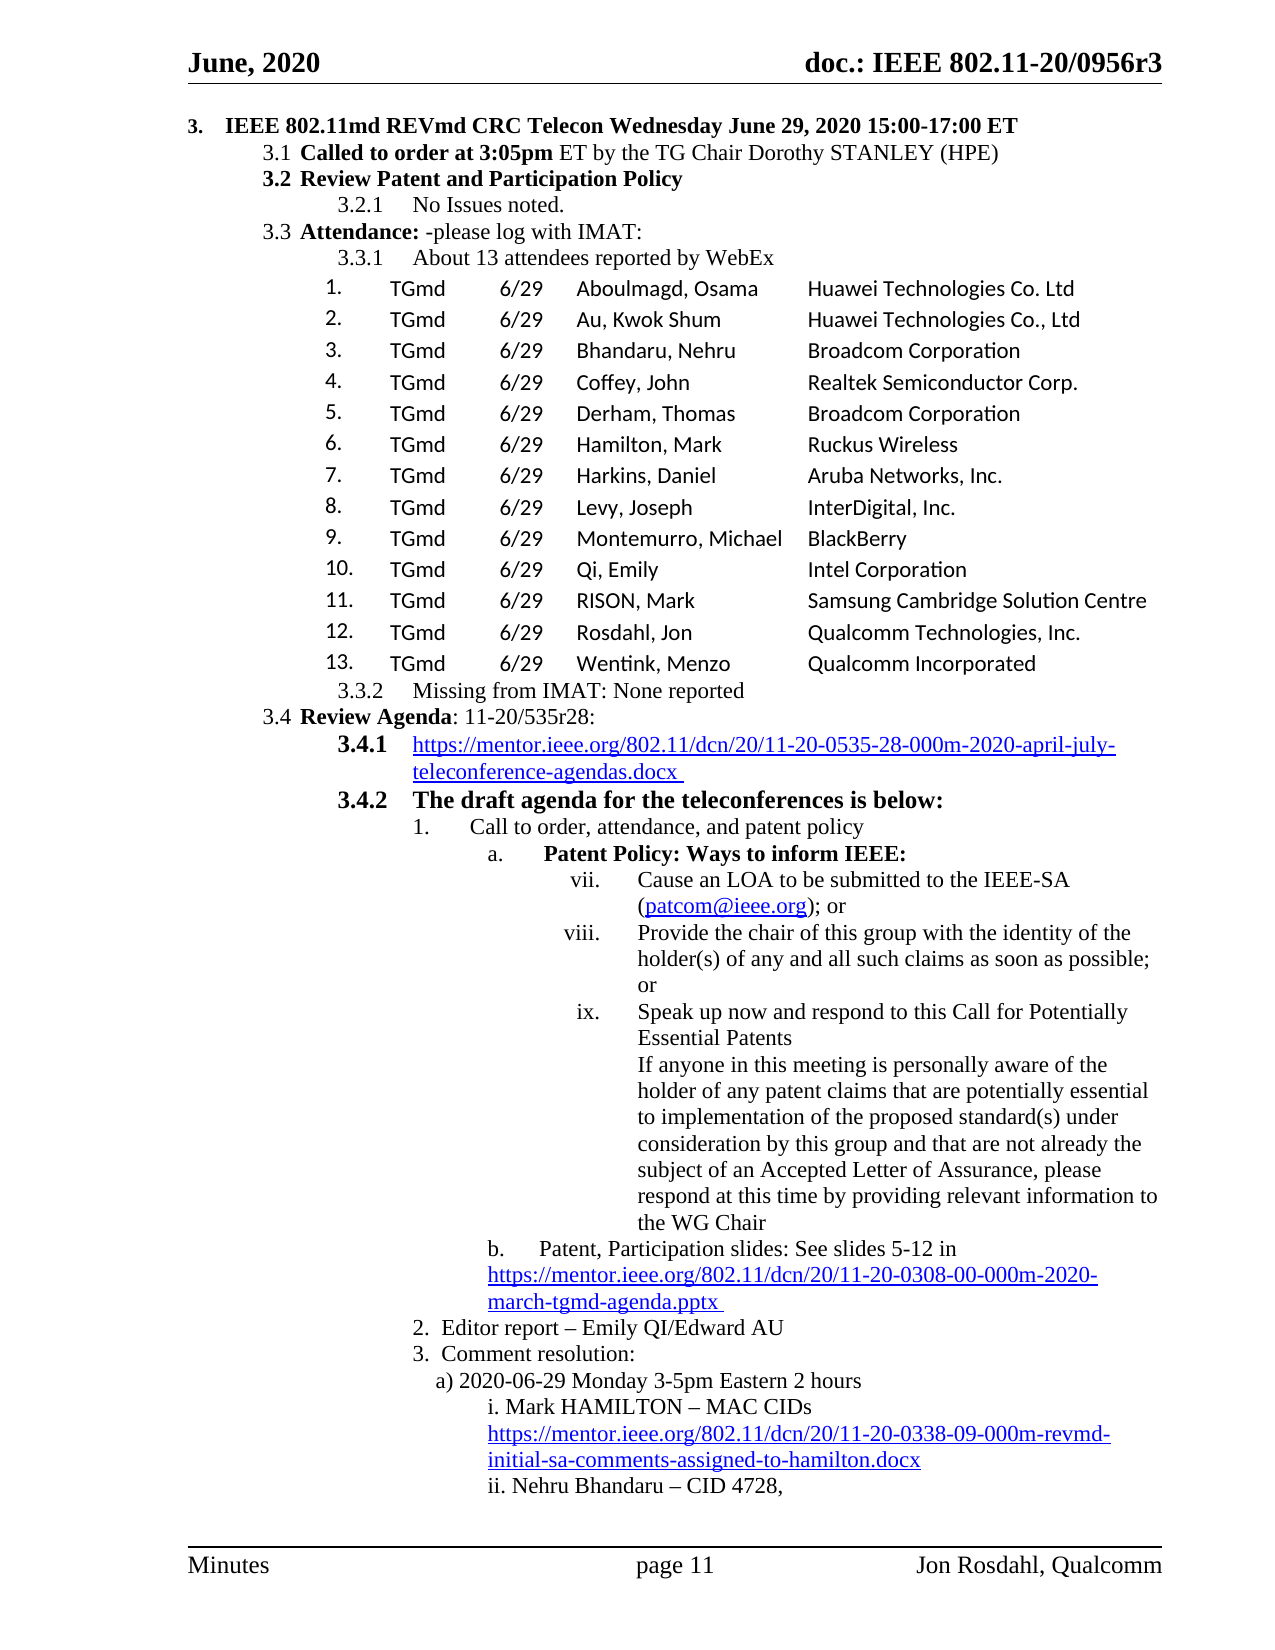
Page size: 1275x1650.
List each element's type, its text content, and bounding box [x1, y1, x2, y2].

table_cell TGmd [368, 521, 468, 552]
list 3. Comment resolution: [412, 1341, 1162, 1367]
table_cell 6/29 [468, 614, 575, 646]
table_cell Hamilton, Mark [575, 427, 806, 458]
table_cell 6/29 [468, 302, 575, 333]
table_cell [320, 333, 368, 364]
list The draft agenda for the teleconferences is below: [337, 785, 1162, 813]
table_cell [320, 427, 368, 458]
table_cell Levy, Joseph [575, 489, 806, 521]
table_cell Rosdahl, Jon [575, 614, 806, 646]
list About 13 attendees reported by WebEx [337, 244, 1162, 271]
list Provide the chair of this group with the identity of the holder(s) of any and all such claims as soon as possible; or [600, 919, 1162, 998]
list b. Patent, Participation slides: See slides 5-12 in https://mentor.ieee.org/802.11/dcn/20/11-20-0308-00-000m-2020-march-tgmd-agenda.pptx [487, 1235, 1162, 1314]
table_cell 6/29 [468, 396, 575, 427]
table_header TGmd [368, 271, 468, 302]
table_cell 6/29 [468, 489, 575, 521]
table_cell TGmd [368, 333, 468, 364]
table_cell [320, 364, 368, 396]
table_cell [320, 458, 368, 489]
table_cell TGmd [368, 489, 468, 521]
table_cell Broadcom Corporation [806, 333, 1162, 364]
table_cell Intel Corporation [806, 552, 1162, 583]
table_cell TGmd [368, 302, 468, 333]
list Called to order at 3:05pm ET by the TG Chair Dorothy STANLEY (HPE) [262, 139, 1162, 165]
table_cell 6/29 [468, 458, 575, 489]
list i. Mark HAMILTON – MAC CIDs https://mentor.ieee.org/802.11/dcn/20/11-20-0338-09-000m-revmd-initial-sa-comments-assigned-to-hamilton.docx [487, 1393, 1162, 1472]
table_cell Samsung Cambridge Solution Centre [806, 583, 1162, 614]
table_cell Wentink, Menzo [575, 646, 806, 677]
table_cell 6/29 [468, 552, 575, 583]
table_cell TGmd [368, 427, 468, 458]
table_cell [320, 302, 368, 333]
table_cell Qualcomm Incorporated [806, 646, 1162, 677]
table_cell Broadcom Corporation [806, 396, 1162, 427]
table_cell Derham, Thomas [575, 396, 806, 427]
table_cell TGmd [368, 364, 468, 396]
table_cell [320, 396, 368, 427]
table_cell Coffey, John [575, 364, 806, 396]
list Review Agenda: 11-20/535r28: [262, 703, 1162, 729]
table_cell TGmd [368, 396, 468, 427]
list 2. Editor report – Emily QI/Edward AU [412, 1314, 1162, 1341]
table_cell [320, 489, 368, 521]
list Review Patent and Participation Policy [262, 165, 1162, 192]
table_cell [320, 552, 368, 583]
table_cell 6/29 [468, 521, 575, 552]
table_cell TGmd [368, 646, 468, 677]
list Missing from IMAT: None reported [337, 677, 1162, 703]
table_cell Harkins, Daniel [575, 458, 806, 489]
table_cell [320, 614, 368, 646]
table_cell Qualcomm Technologies, Inc. [806, 614, 1162, 646]
table_cell TGmd [368, 458, 468, 489]
table_cell 6/29 [468, 333, 575, 364]
table_cell [320, 583, 368, 614]
list a) 2020-06-29 Monday 3-5pm Eastern 2 hours [412, 1367, 1162, 1393]
table_cell Aruba Networks, Inc. [806, 458, 1162, 489]
table_header Aboulmagd, Osama [575, 271, 806, 302]
table_header Huawei Technologies Co. Ltd [806, 271, 1162, 302]
table_cell BlackBerry [806, 521, 1162, 552]
list Attendance: -please log with IMAT: [262, 218, 1162, 244]
table_header 6/29 [468, 271, 575, 302]
list Cause an LOA to be submitted to the IEEE-SA (patcom@ieee.org); or [600, 866, 1162, 919]
list 1. Call to order, attendance, and patent policy [412, 813, 1162, 840]
table_cell Montemurro, Michael [575, 521, 806, 552]
table_cell Ruckus Wireless [806, 427, 1162, 458]
table_cell InterDigital, Inc. [806, 489, 1162, 521]
list a. Patent Policy: Ways to inform IEEE: [487, 840, 1162, 866]
list IEEE 802.11md REVmd CRC Telecon Wednesday June 29, 2020 15:00-17:00 ET [187, 112, 1162, 139]
table_cell RISON, Mark [575, 583, 806, 614]
table_cell TGmd [368, 614, 468, 646]
table_cell 6/29 [468, 364, 575, 396]
table_cell 6/29 [468, 646, 575, 677]
table_cell TGmd [368, 583, 468, 614]
list Speak up now and respond to this Call for Potentially Essential Patents [600, 998, 1162, 1051]
table_header [320, 271, 368, 302]
list ii. Nehru Bhandaru – CID 4728, [487, 1472, 1162, 1499]
table_cell Huawei Technologies Co., Ltd [806, 302, 1162, 333]
list If anyone in this meeting is personally aware of the holder of any patent claims that are potentially essential to implementation of the proposed standard(s) under consideration by this group and that are not already the subject of an Accepted Letter of Assurance, please respond at this time by providing relevant information to the WG Chair [637, 1051, 1162, 1235]
list https://mentor.ieee.org/802.11/dcn/20/11-20-0535-28-000m-2020-april-july-teleconference-agendas.docx [337, 729, 1162, 785]
table_cell 6/29 [468, 427, 575, 458]
table_cell 6/29 [468, 583, 575, 614]
table_cell Qi, Emily [575, 552, 806, 583]
table_cell [320, 521, 368, 552]
table_cell Au, Kwok Shum [575, 302, 806, 333]
table_cell TGmd [368, 552, 468, 583]
table_cell Realtek Semiconductor Corp. [806, 364, 1162, 396]
list No Issues noted. [337, 192, 1162, 218]
table_cell [320, 646, 368, 677]
table_cell Bhandaru, Nehru [575, 333, 806, 364]
